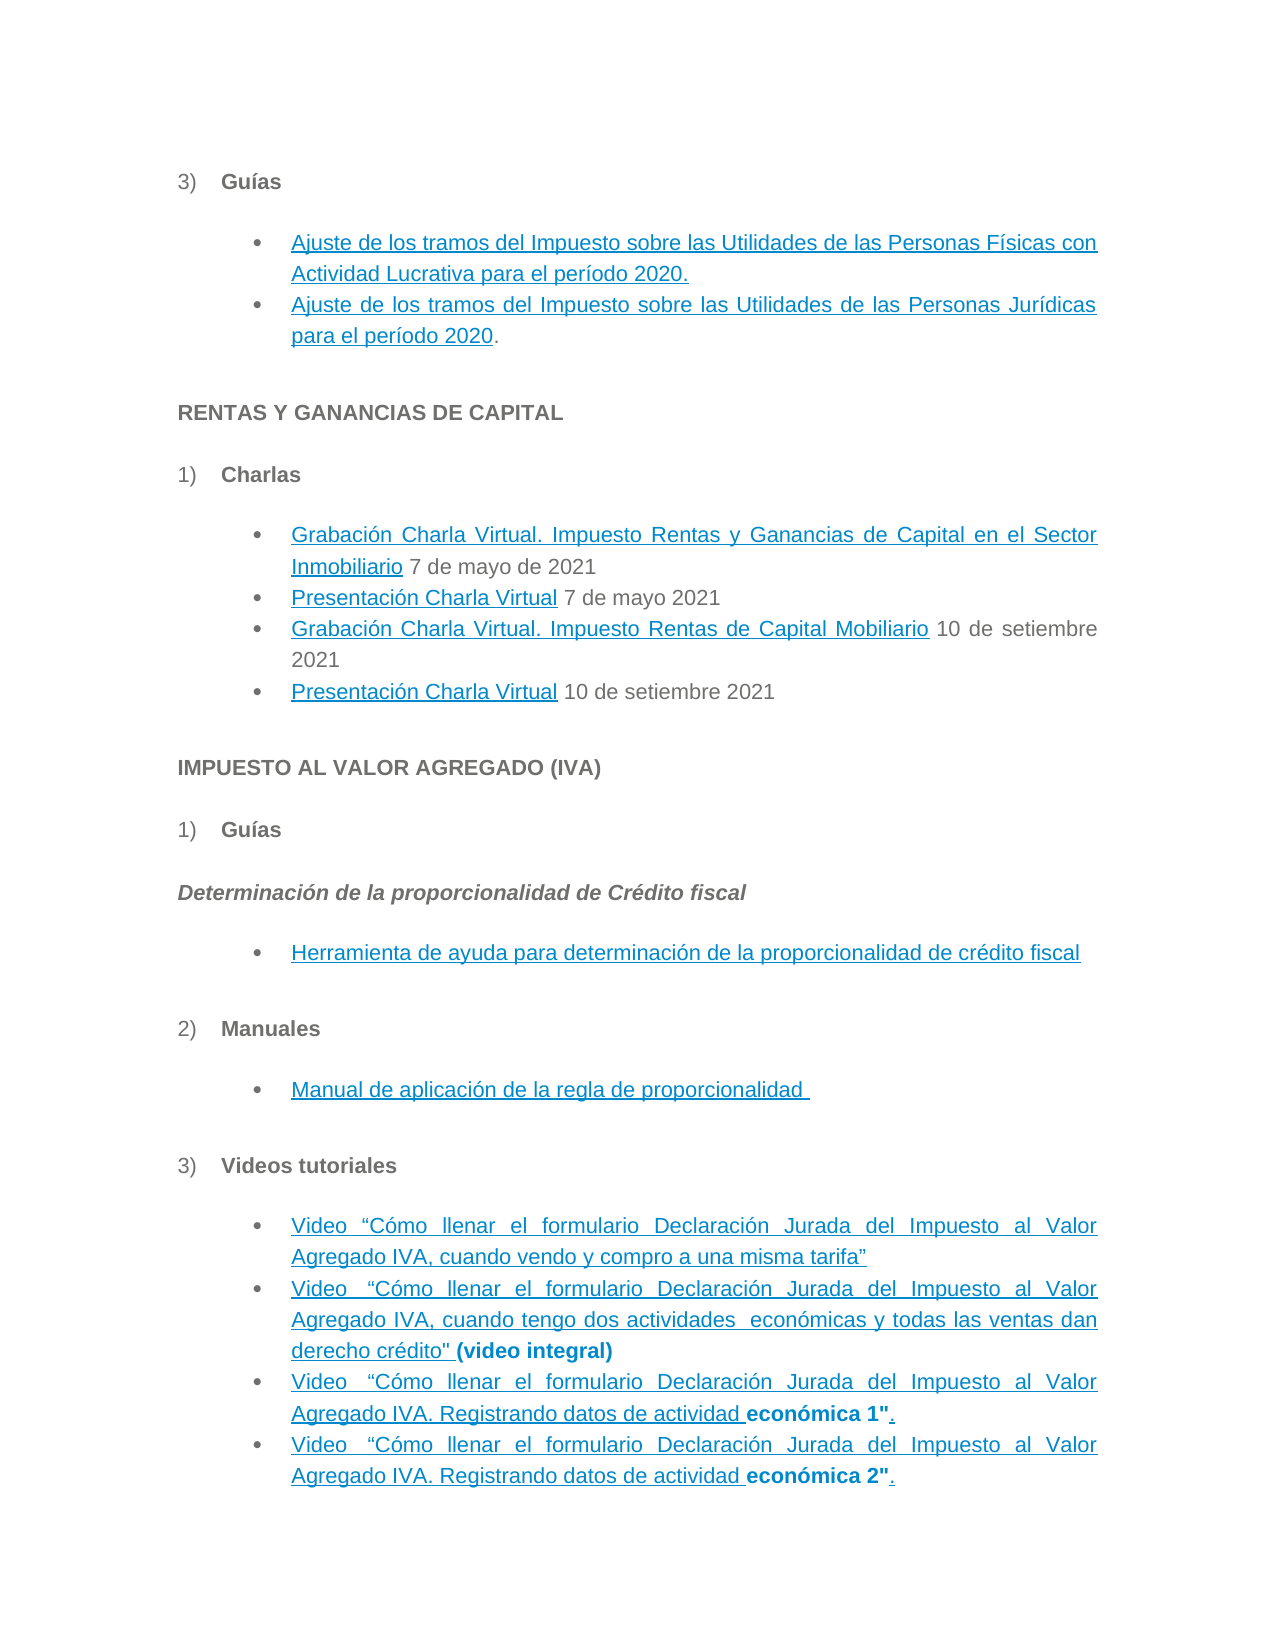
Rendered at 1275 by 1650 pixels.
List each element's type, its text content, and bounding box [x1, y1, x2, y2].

text 3) Guías [177, 148, 1098, 194]
list Manual de aplicación de la regla de proporcionalidad [254, 1071, 1098, 1102]
list Presentación Charla Virtual 10 de setiembre 2021 [254, 673, 1098, 704]
text 1) Guías [177, 796, 1098, 842]
text RENTAS Y GANANCIAS DE CAPITAL [177, 378, 1098, 425]
list Herramienta de ayuda para determinación de la proporcionalidad de crédito fiscal [254, 934, 1098, 965]
text 1) Charlas [177, 440, 1098, 487]
list Video “Cómo llenar el formulario Declaración Jurada del Impuesto al Valor Agregado IVA. Registrando datos de actividad económica 1". [254, 1363, 1098, 1426]
list Video “Cómo llenar el formulario Declaración Jurada del Impuesto al Valor Agregado IVA, cuando tengo dos actividades económicas y todas las ventas dan derecho crédito" (video integral) [254, 1269, 1098, 1363]
list Video “Cómo llenar el formulario Declaración Jurada del Impuesto al Valor Agregado IVA. Registrando datos de actividad económica 2". [254, 1426, 1098, 1488]
text Determinación de la proporcionalidad de Crédito fiscal [177, 858, 1098, 905]
text 3) Videos tutoriales [177, 1131, 1098, 1178]
text 2) Manuales [177, 994, 1098, 1041]
list Presentación Charla Virtual 7 de mayo 2021 [254, 579, 1098, 610]
list Video “Cómo llenar el formulario Declaración Jurada del Impuesto al Valor Agregado IVA, cuando vendo y compro a una misma tarifa” [254, 1207, 1098, 1269]
list Ajuste de los tramos del Impuesto sobre las Utilidades de las Personas Jurídicas para el período 2020. [254, 286, 1098, 349]
text IMPUESTO AL VALOR AGREGADO (IVA) [177, 733, 1098, 780]
list Grabación Charla Virtual. Impuesto Rentas y Ganancias de Capital en el Sector Inmobiliario 7 de mayo de 2021 [254, 516, 1098, 579]
list Grabación Charla Virtual. Impuesto Rentas de Capital Mobiliario 10 de setiembre 2021 [254, 610, 1098, 673]
list Ajuste de los tramos del Impuesto sobre las Utilidades de las Personas Físicas con Actividad Lucrativa para el período 2020. [254, 224, 1098, 286]
